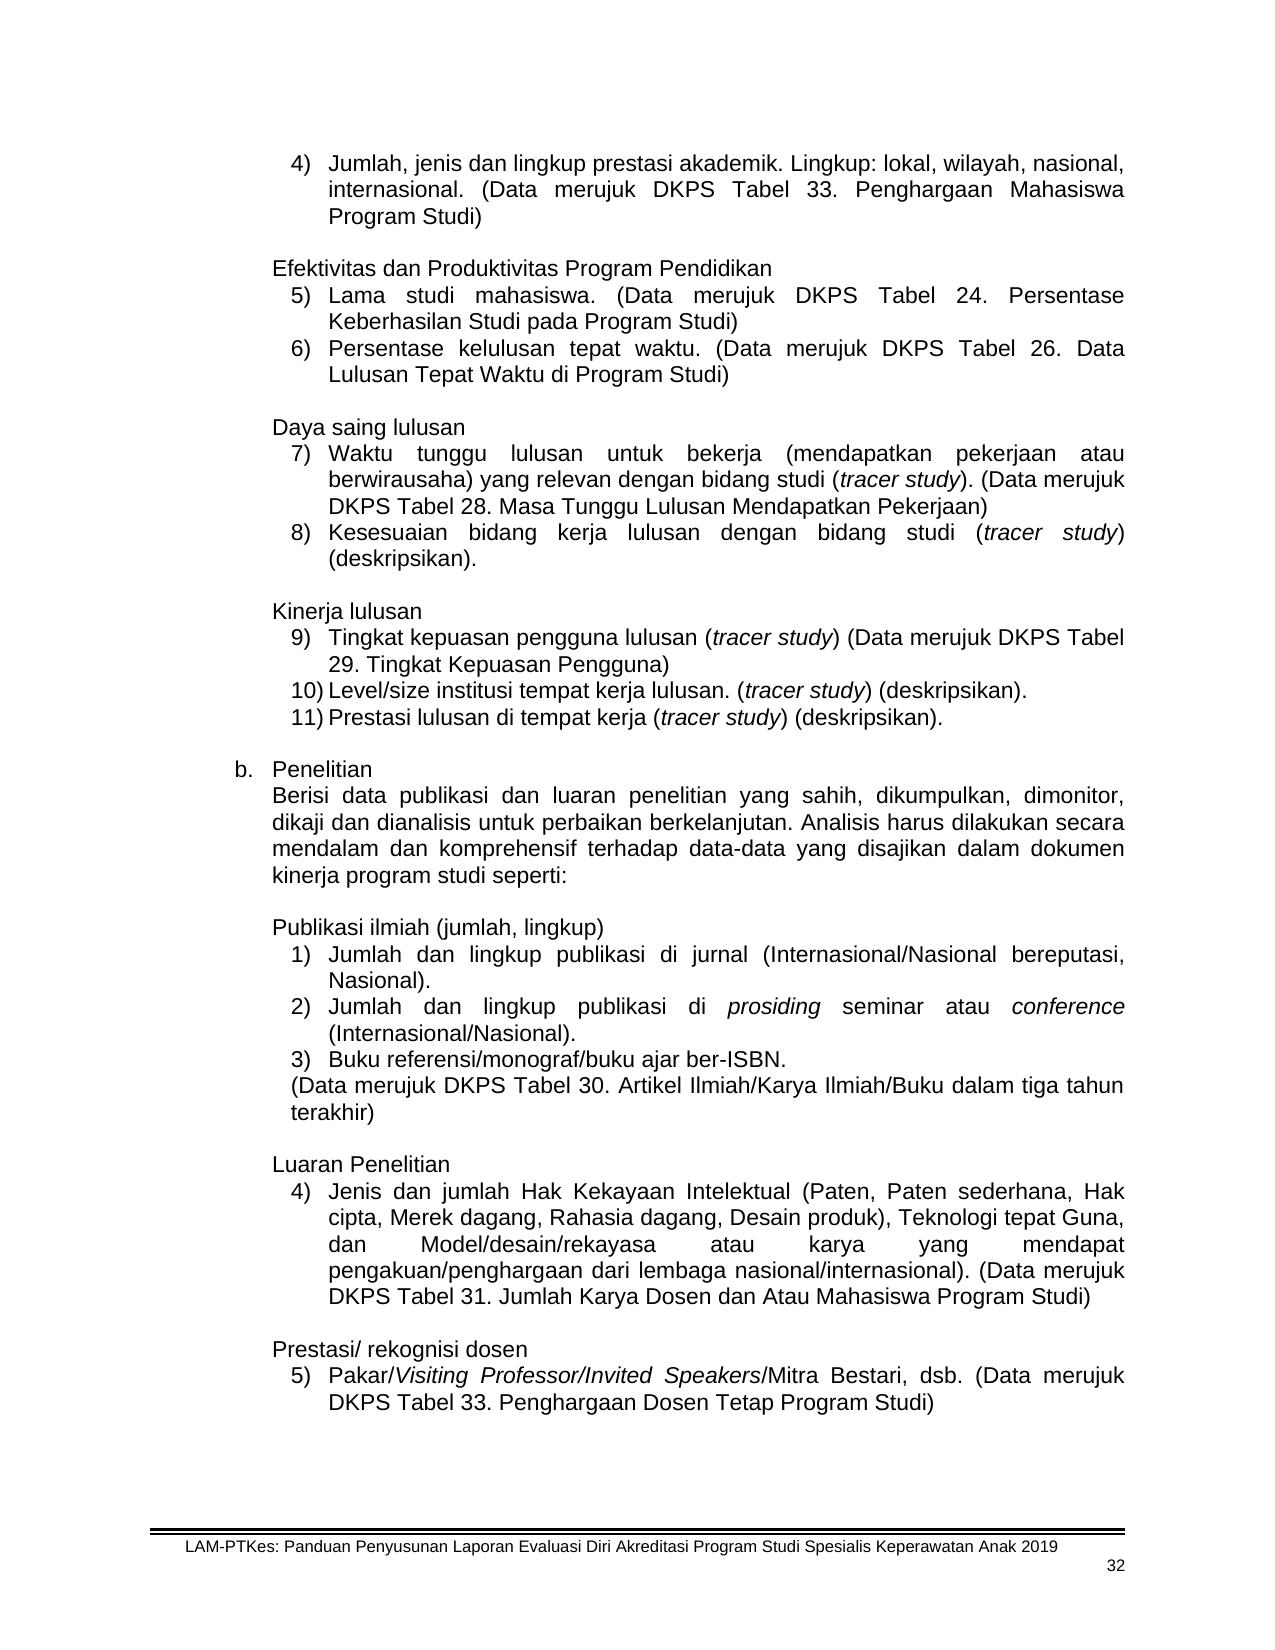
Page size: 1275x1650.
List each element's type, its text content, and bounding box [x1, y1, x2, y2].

text Berisi data publikasi dan luaran penelitian yang sahih, dikumpulkan, dimonitor, dikaji dan dianalisis untuk perbaikan berkelanjutan. Analisis harus dilakukan secara mendalam dan komprehensif terhadap data-data yang disajikan dalam dokumen kinerja program studi seperti: [272, 782, 1125, 888]
list Prestasi lulusan di tempat kerja (tracer study) (deskripsikan). [291, 703, 1125, 730]
list Jumlah dan lingkup publikasi di jurnal (Internasional/Nasional bereputasi, Nasional). [291, 941, 1125, 993]
list Buku referensi/monograf/buku ajar ber-ISBN. [291, 1046, 1125, 1072]
list Penelitian [234, 756, 1125, 782]
text Kinerja lulusan [272, 598, 1125, 624]
list Jenis dan jumlah Hak Kekayaan Intelektual (Paten, Paten sederhana, Hak cipta, Merek dagang, Rahasia dagang, Desain produk), Teknologi tepat Guna, dan Model/desain/rekayasa atau karya yang mendapat pengakuan/penghargaan dari lembaga nasional/internasional). (Data merujuk DKPS Tabel 31. Jumlah Karya Dosen dan Atau Mahasiswa Program Studi) [291, 1178, 1125, 1309]
list Level/size institusi tempat kerja lulusan. (tracer study) (deskripsikan). [291, 677, 1125, 703]
text Luaran Penelitian [272, 1151, 1125, 1178]
list Tingkat kepuasan pengguna lulusan (tracer study) (Data merujuk DKPS Tabel 29. Tingkat Kepuasan Pengguna) [291, 624, 1125, 677]
text Efektivitas dan Produktivitas Program Pendidikan [272, 255, 1125, 282]
list Jumlah, jenis dan lingkup prestasi akademik. Lingkup: lokal, wilayah, nasional, internasional. (Data merujuk DKPS Tabel 33. Penghargaan Mahasiswa Program Studi) [291, 150, 1125, 229]
list Lama studi mahasiswa. (Data merujuk DKPS Tabel 24. Persentase Keberhasilan Studi pada Program Studi) [291, 282, 1125, 334]
text Daya saing lulusan [272, 413, 1125, 440]
text Prestasi/ rekognisi dosen [272, 1336, 1125, 1362]
text Publikasi ilmiah (jumlah, lingkup) [272, 914, 1125, 941]
list Pakar/Visiting Professor/Invited Speakers/Mitra Bestari, dsb. (Data merujuk DKPS Tabel 33. Penghargaan Dosen Tetap Program Studi) [291, 1362, 1125, 1415]
text (Data merujuk DKPS Tabel 30. Artikel Ilmiah/Karya Ilmiah/Buku dalam tiga tahun terakhir) [291, 1072, 1125, 1125]
list Persentase kelulusan tepat waktu. (Data merujuk DKPS Tabel 26. Data Lulusan Tepat Waktu di Program Studi) [291, 334, 1125, 387]
list Kesesuaian bidang kerja lulusan dengan bidang studi (tracer study) (deskripsikan). [291, 519, 1125, 572]
list Jumlah dan lingkup publikasi di prosiding seminar atau conference (Internasional/Nasional). [291, 993, 1125, 1046]
list Waktu tunggu lulusan untuk bekerja (mendapatkan pekerjaan atau berwirausaha) yang relevan dengan bidang studi (tracer study). (Data merujuk DKPS Tabel 28. Masa Tunggu Lulusan Mendapatkan Pekerjaan) [291, 440, 1125, 519]
